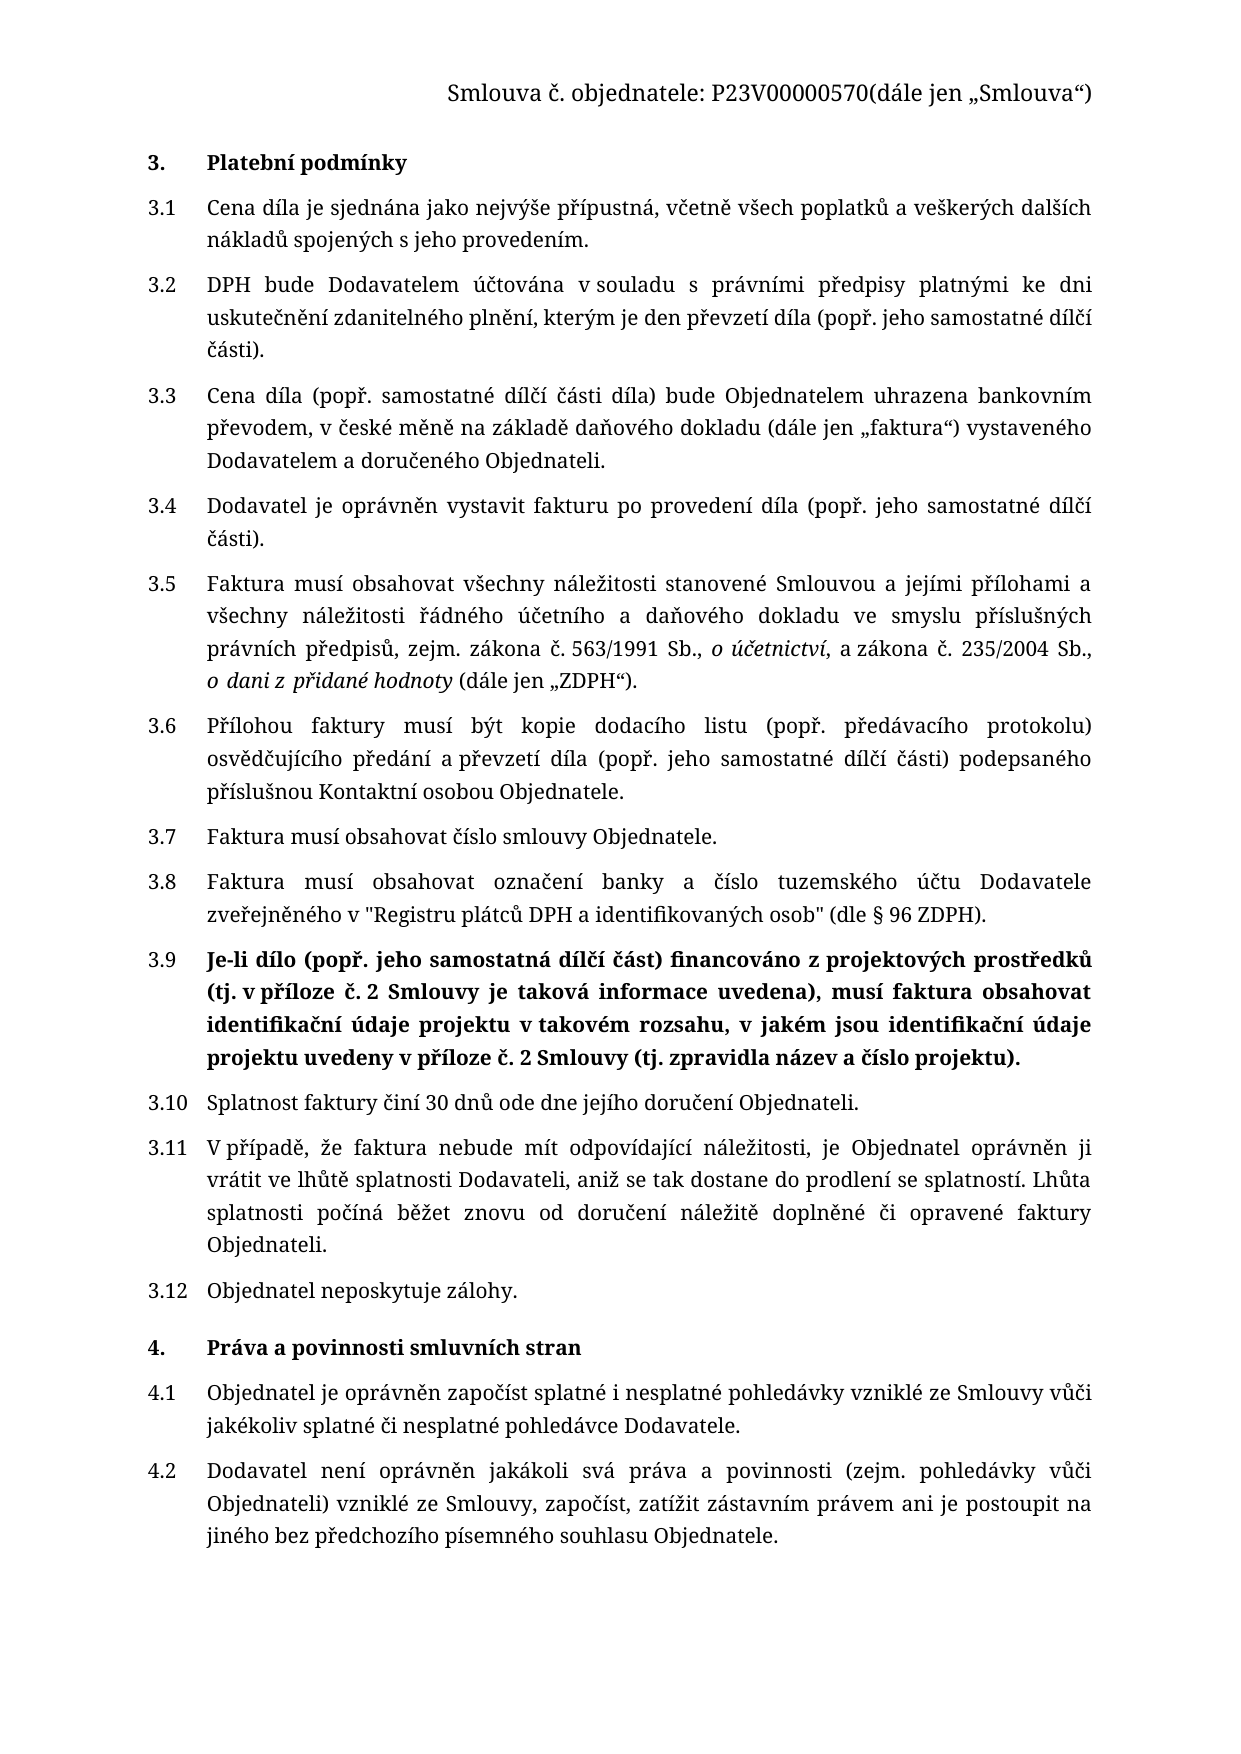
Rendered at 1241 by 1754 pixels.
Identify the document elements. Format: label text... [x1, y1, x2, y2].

list Objednatel je oprávněn započíst splatné i nesplatné pohledávky vzniklé ze Smlouvy vůči jakékoliv splatné či nesplatné pohledávce Dodavatele. [148, 1378, 1093, 1439]
list Je-li dílo (popř. jeho samostatná dílčí část) financováno z projektových prostředků (tj. v příloze č. 2 Smlouvy je taková informace uvedena), musí faktura obsahovat identifikační údaje projektu v takovém rozsahu, v jakém jsou identifikační údaje projektu uvedeny v příloze č. 2 Smlouvy (tj. zpravidla název a číslo projektu). [148, 945, 1093, 1071]
list Faktura musí obsahovat všechny náležitosti stanovené Smlouvou a jejími přílohami a všechny náležitosti řádného účetního a daňového dokladu ve smyslu příslušných právních předpisů, zejm. zákona č. 563/1991 Sb., o účetnictví, a zákona č. 235/2004 Sb., o dani z přidané hodnoty (dále jen „ZDPH“). [148, 569, 1093, 695]
list V případě, že faktura nebude mít odpovídající náležitosti, je Objednatel oprávněn ji vrátit ve lhůtě splatnosti Dodavateli, aniž se tak dostane do prodlení se splatností. Lhůta splatnosti počíná běžet znovu od doručení náležitě doplněné či opravené faktury Objednateli. [148, 1133, 1093, 1259]
list Splatnost faktury činí 30 dnů ode dne jejího doručení Objednateli. [148, 1088, 1093, 1116]
list Dodavatel je oprávněn vystavit fakturu po provedení díla (popř. jeho samostatné dílčí části). [148, 491, 1093, 552]
list Platební podmínky [148, 148, 1093, 176]
list Faktura musí obsahovat označení banky a číslo tuzemského účtu Dodavatele zveřejněného v "Registru plátců DPH a identifikovaných osob" (dle § 96 ZDPH). [148, 867, 1093, 928]
list Faktura musí obsahovat číslo smlouvy Objednatele. [148, 822, 1093, 850]
list Cena díla je sjednána jako nejvýše přípustná, včetně všech poplatků a veškerých dalších nákladů spojených s jeho provedením. [148, 193, 1093, 254]
list Přílohou faktury musí být kopie dodacího listu (popř. předávacího protokolu) osvědčujícího předání a převzetí díla (popř. jeho samostatné dílčí části) podepsaného příslušnou Kontaktní osobou Objednatele. [148, 712, 1093, 805]
list Práva a povinnosti smluvních stran [148, 1333, 1093, 1362]
list DPH bude Dodavatelem účtována v souladu s právními předpisy platnými ke dni uskutečnění zdanitelného plnění, kterým je den převzetí díla (popř. jeho samostatné dílčí části). [148, 270, 1093, 364]
list Dodavatel není oprávněn jakákoli svá práva a povinnosti (zejm. pohledávky vůči Objednateli) vzniklé ze Smlouvy, započíst, zatížit zástavním právem ani je postoupit na jiného bez předchozího písemného souhlasu Objednatele. [148, 1456, 1093, 1550]
list Objednatel neposkytuje zálohy. [148, 1276, 1093, 1304]
list Cena díla (popř. samostatné dílčí části díla) bude Objednatelem uhrazena bankovním převodem, v české měně na základě daňového dokladu (dále jen „faktura“) vystaveného Dodavatelem a doručeného Objednateli. [148, 381, 1093, 474]
